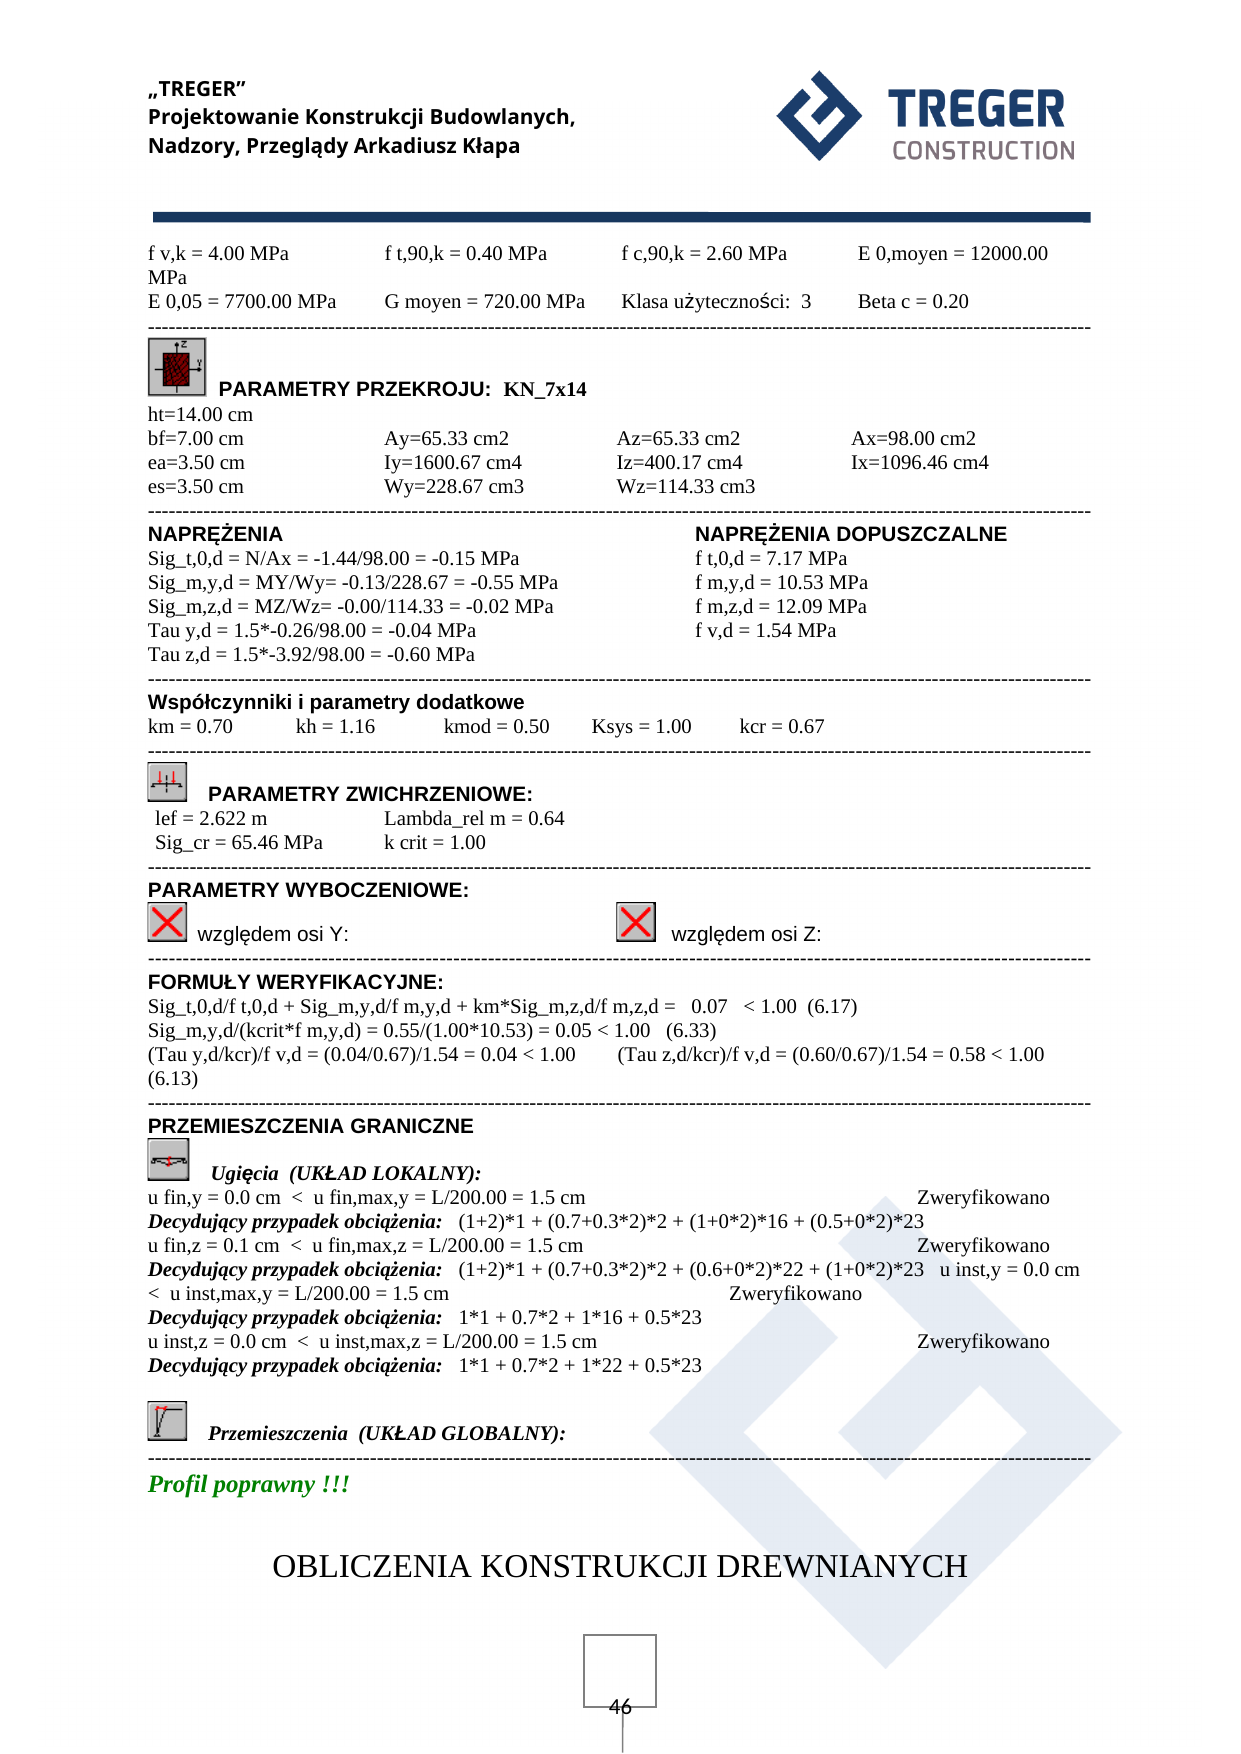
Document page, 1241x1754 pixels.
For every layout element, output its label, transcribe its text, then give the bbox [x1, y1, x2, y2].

text (Tau y,d/kcr)/f v,d = (0.04/0.67)/1.54 = 0.04 < 1.00 (Tau z,d/kcr)/f v,d = (0.60/0.67)/1.54 = 0.58 < 1.00 (6.13) [148, 1042, 1093, 1090]
picture [38, 70, 1202, 1747]
text ---------------------------------------------------------------------------------------------------------------------------------------- [148, 946, 1093, 970]
text PARAMETRY ZWICHRZENIOWE: [148, 762, 1093, 806]
text Decydujący przypadek obciążenia: (1+2)*1 + (0.7+0.3*2)*2 + (1+0*2)*16 + (0.5+0*2)*23 [148, 1209, 1093, 1233]
text Sig_m,z,d = MZ/Wz= -0.00/114.33 = -0.02 MPa f m,z,d = 12.09 MPa [148, 594, 1093, 618]
text ea=3.50 cm Iy=1600.67 cm4 Iz=400.17 cm4 Ix=1096.46 cm4 [148, 449, 1093, 474]
text względem osi Y: względem osi Z: [148, 902, 1093, 946]
text es=3.50 cm Wy=228.67 cm3 Wz=114.33 cm3 [148, 474, 1093, 498]
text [148, 1445, 1093, 1469]
text km = 0.70 kh = 1.16 kmod = 0.50 Ksys = 1.00 kcr = 0.67 [148, 714, 1093, 738]
text Przemieszczenia (UKŁAD GLOBALNY): [148, 1401, 1093, 1445]
text E 0,05 = 7700.00 MPa G moyen = 720.00 MPa Klasa użyteczności: 3 Beta c = 0.20 [148, 289, 1093, 313]
text FORMUŁY WERYFIKACYJNE: [148, 970, 1093, 994]
text ---------------------------------------------------------------------------------------------------------------------------------------- [148, 1090, 1093, 1114]
text Profil poprawny !!! [148, 1469, 1093, 1498]
text ---------------------------------------------------------------------------------------------------------------------------------------- [148, 666, 1093, 690]
text u fin,y = 0.0 cm < u fin,max,y = L/200.00 = 1.5 cm Zweryfikowano [148, 1185, 1093, 1209]
text ht=14.00 cm [148, 401, 1093, 426]
text Współczynniki i parametry dodatkowe [148, 690, 1093, 714]
text Tau y,d = 1.5*-0.26/98.00 = -0.04 MPa f v,d = 1.54 MPa [148, 618, 1093, 642]
text Sig_t,0,d/f t,0,d + Sig_m,y,d/f m,y,d + km*Sig_m,z,d/f m,z,d = 0.07 < 1.00 (6.17) [148, 994, 1093, 1018]
text Decydujący przypadek obciążenia: 1*1 + 0.7*2 + 1*16 + 0.5*23 [148, 1305, 1093, 1329]
text OBLICZENIA KONSTRUKCJI DREWNIANYCH [148, 1546, 1093, 1584]
text ---------------------------------------------------------------------------------------------------------------------------------------- [148, 313, 1093, 338]
text f v,k = 4.00 MPa f t,90,k = 0.40 MPa f c,90,k = 2.60 MPa E 0,moyen = 12000.00 MPa [148, 241, 1093, 289]
text bf=7.00 cm Ay=65.33 cm2 Az=65.33 cm2 Ax=98.00 cm2 [148, 426, 1093, 449]
text Sig_cr = 65.46 MPa k crit = 1.00 [155, 830, 1093, 854]
text Ugięcia (UKŁAD LOKALNY): [148, 1138, 1093, 1185]
text Sig_m,y,d/(kcrit*f m,y,d) = 0.55/(1.00*10.53) = 0.05 < 1.00 (6.33) [148, 1018, 1093, 1042]
text u inst,z = 0.0 cm < u inst,max,z = L/200.00 = 1.5 cm Zweryfikowano [148, 1329, 1093, 1353]
text ---------------------------------------------------------------------------------------------------------------------------------------- [148, 738, 1093, 762]
text Decydujący przypadek obciążenia: (1+2)*1 + (0.7+0.3*2)*2 + (0.6+0*2)*22 + (1+0*2)*23 u inst,y = 0.0 cm < u inst,max,y = L/200.00 = 1.5 cm Zweryfikowano [148, 1257, 1093, 1305]
text lef = 2.622 m Lambda_rel m = 0.64 [155, 806, 1093, 830]
text Sig_m,y,d = MY/Wy= -0.13/228.67 = -0.55 MPa f m,y,d = 10.53 MPa [148, 570, 1093, 594]
text Decydujący przypadek obciążenia: 1*1 + 0.7*2 + 1*22 + 0.5*23 [148, 1353, 1093, 1377]
text u fin,z = 0.1 cm < u fin,max,z = L/200.00 = 1.5 cm Zweryfikowano [148, 1233, 1093, 1257]
text PRZEMIESZCZENIA GRANICZNE [148, 1114, 1093, 1138]
text NAPRĘŻENIA NAPRĘŻENIA DOPUSZCZALNE [148, 522, 1093, 546]
text Sig_t,0,d = N/Ax = -1.44/98.00 = -0.15 MPa f t,0,d = 7.17 MPa [148, 546, 1093, 570]
text ---------------------------------------------------------------------------------------------------------------------------------------- [148, 498, 1093, 522]
text PARAMETRY WYBOCZENIOWE: [148, 878, 1093, 902]
text PARAMETRY PRZEKROJU: KN_7x14 [148, 338, 1093, 401]
picture [585, 1636, 655, 1706]
text ---------------------------------------------------------------------------------------------------------------------------------------- [148, 854, 1093, 878]
text Tau z,d = 1.5*-3.92/98.00 = -0.60 MPa [148, 642, 1093, 666]
